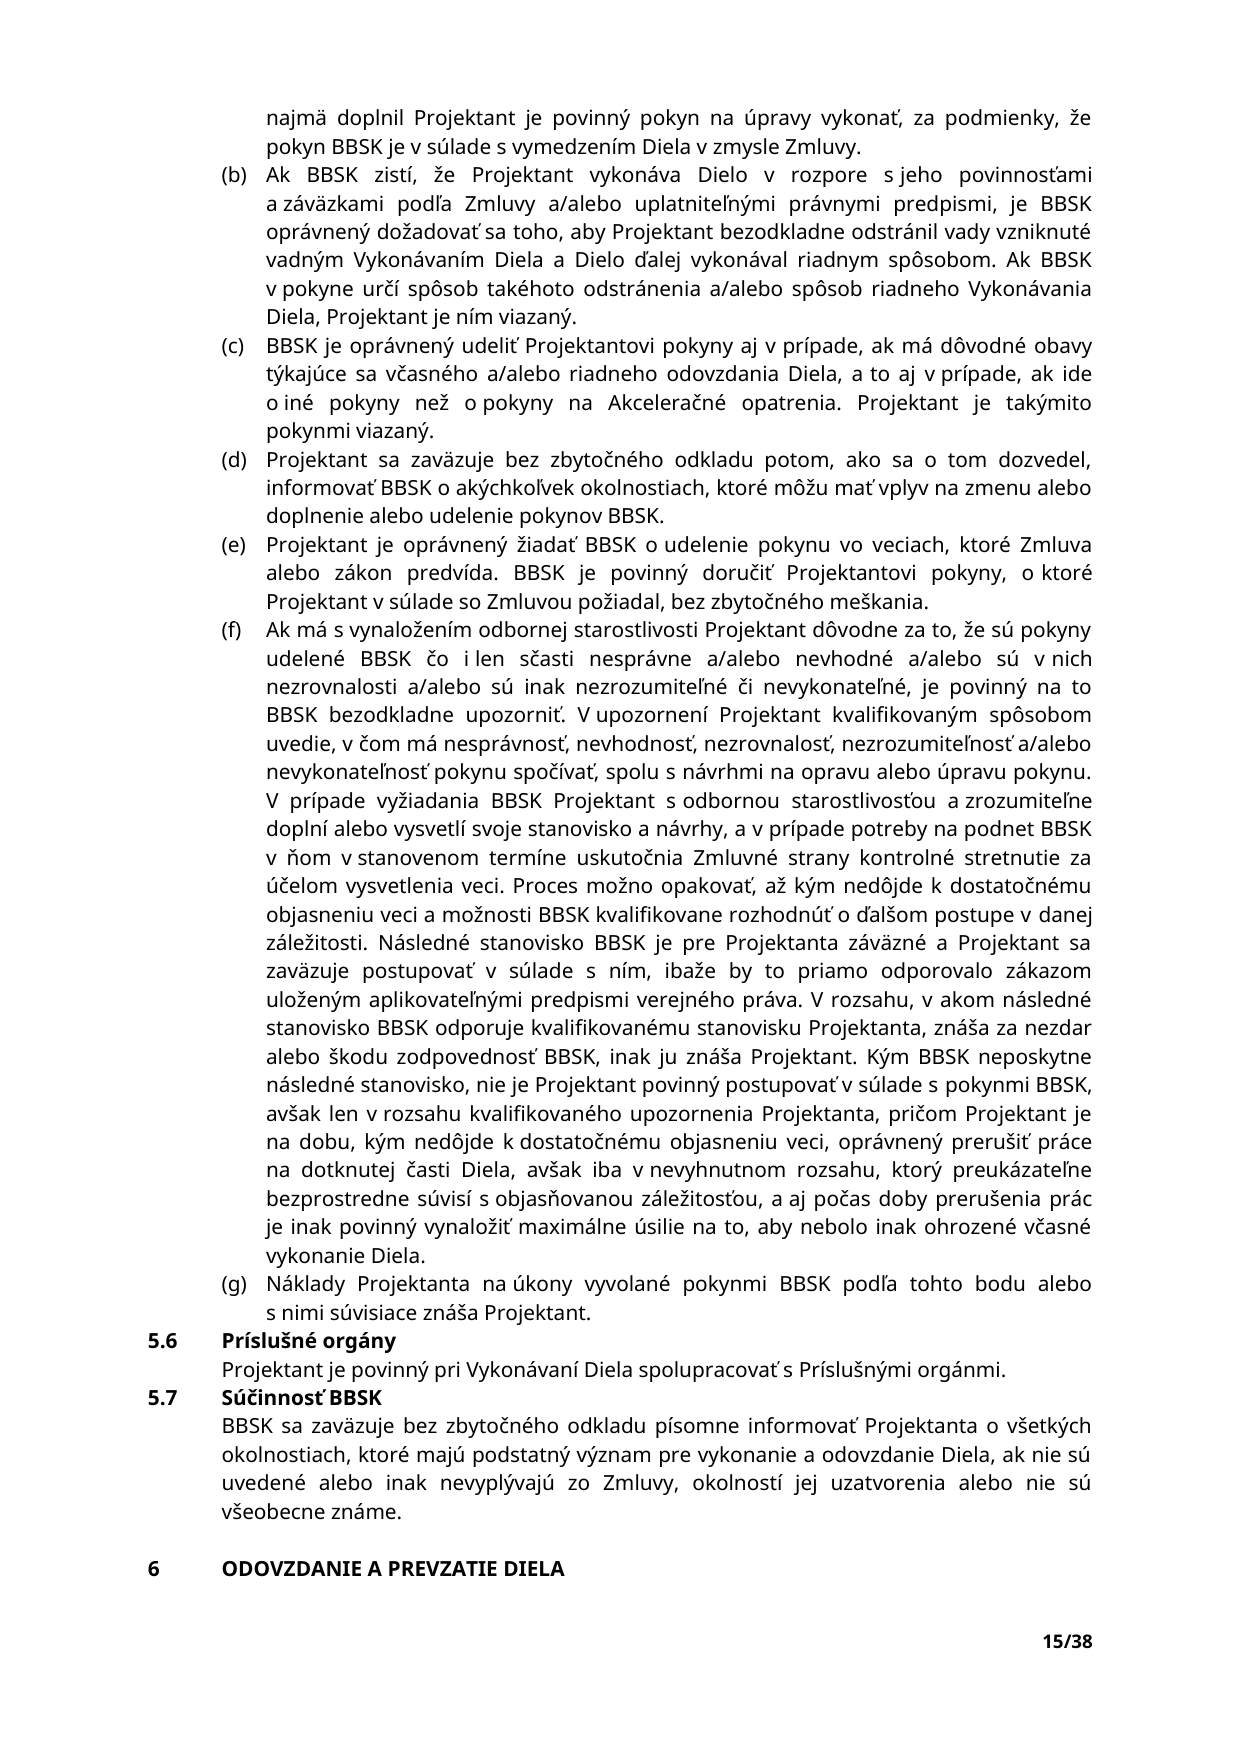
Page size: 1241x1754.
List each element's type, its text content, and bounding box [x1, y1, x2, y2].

text 6 ODOVZDANIE A PREVZATIE DIELA [148, 1554, 1093, 1582]
list Projektant sa zaväzuje bez zbytočného odkladu potom, ako sa o tom dozvedel, informovať BBSK o akýchkoľvek okolnostiach, ktoré môžu mať vplyv na zmenu alebo doplnenie alebo udelenie pokynov BBSK. [221, 445, 1093, 530]
text 5.6 Príslušné orgány [148, 1326, 1093, 1355]
text (g) Náklady Projektanta na úkony vyvolané pokynmi BBSK podľa tohto bodu alebo s nimi súvisiace znáša Projektant. [221, 1269, 1093, 1326]
text 5.7 Súčinnosť BBSK [148, 1383, 1093, 1412]
list Ak BBSK zistí, že Projektant vykonáva Dielo v rozpore s jeho povinnosťami a záväzkami podľa Zmluvy a/alebo uplatniteľnými právnymi predpismi, je BBSK oprávnený dožadovať sa toho, aby Projektant bezodkladne odstránil vady vzniknuté vadným Vykonávaním Diela a Dielo ďalej vykonával riadnym spôsobom. Ak BBSK v pokyne určí spôsob takéhoto odstránenia a/alebo spôsob riadneho Vykonávania Diela, Projektant je ním viazaný. [221, 160, 1093, 331]
text Projektant je povinný pri Vykonávaní Diela spolupracovať s Príslušnými orgánmi. [148, 1355, 1093, 1383]
list BBSK je oprávnený udeliť Projektantovi pokyny aj v prípade, ak má dôvodné obavy týkajúce sa včasného a/alebo riadneho odovzdania Diela, a to aj v prípade, ak ide o iné pokyny než o pokyny na Akceleračné opatrenia. Projektant je takýmito pokynmi viazaný. [221, 331, 1093, 445]
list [221, 103, 1093, 160]
list Ak má s vynaložením odbornej starostlivosti Projektant dôvodne za to, že sú pokyny udelené BBSK čo i len sčasti nesprávne a/alebo nevhodné a/alebo sú v nich nezrovnalosti a/alebo sú inak nezrozumiteľné či nevykonateľné, je povinný na to BBSK bezodkladne upozorniť. V upozornení Projektant kvalifikovaným spôsobom uvedie, v čom má nesprávnosť, nevhodnosť, nezrovnalosť, nezrozumiteľnosť a/alebo nevykonateľnosť pokynu spočívať, spolu s návrhmi na opravu alebo úpravu pokynu. V prípade vyžiadania BBSK Projektant s odbornou starostlivosťou a zrozumiteľne doplní alebo vysvetlí svoje stanovisko a návrhy, a v prípade potreby na podnet BBSK v ňom v stanovenom termíne uskutočnia Zmluvné strany kontrolné stretnutie za účelom vysvetlenia veci. Proces možno opakovať, až kým nedôjde k dostatočnému objasneniu veci a možnosti BBSK kvalifikovane rozhodnúť o ďalšom postupe v danej záležitosti. Následné stanovisko BBSK je pre Projektanta záväzné a Projektant sa zaväzuje postupovať v súlade s ním, ibaže by to priamo odporovalo zákazom uloženým aplikovateľnými predpismi verejného práva. V rozsahu, v akom následné stanovisko BBSK odporuje kvalifikovanému stanovisku Projektanta, znáša za nezdar alebo škodu zodpovednosť BBSK, inak ju znáša Projektant. Kým BBSK neposkytne následné stanovisko, nie je Projektant povinný postupovať v súlade s pokynmi BBSK, avšak len v rozsahu kvalifikovaného upozornenia Projektanta, pričom Projektant je na dobu, kým nedôjde k dostatočnému objasneniu veci, oprávnený prerušiť práce na dotknutej časti Diela, avšak iba v nevyhnutnom rozsahu, ktorý preukázateľne bezprostredne súvisí s objasňovanou záležitosťou, a aj počas doby prerušenia prác je inak povinný vynaložiť maximálne úsilie na to, aby nebolo inak ohrozené včasné vykonanie Diela. [221, 615, 1093, 1269]
text BBSK sa zaväzuje bez zbytočného odkladu písomne informovať Projektanta o všetkých okolnostiach, ktoré majú podstatný význam pre vykonanie a odovzdanie Diela, ak nie sú uvedené alebo inak nevyplývajú zo Zmluvy, okolností jej uzatvorenia alebo nie sú všeobecne známe. [221, 1412, 1093, 1525]
list Projektant je oprávnený žiadať BBSK o udelenie pokynu vo veciach, ktoré Zmluva alebo zákon predvída. BBSK je povinný doručiť Projektantovi pokyny, o ktoré Projektant v súlade so Zmluvou požiadal, bez zbytočného meškania. [221, 530, 1093, 615]
